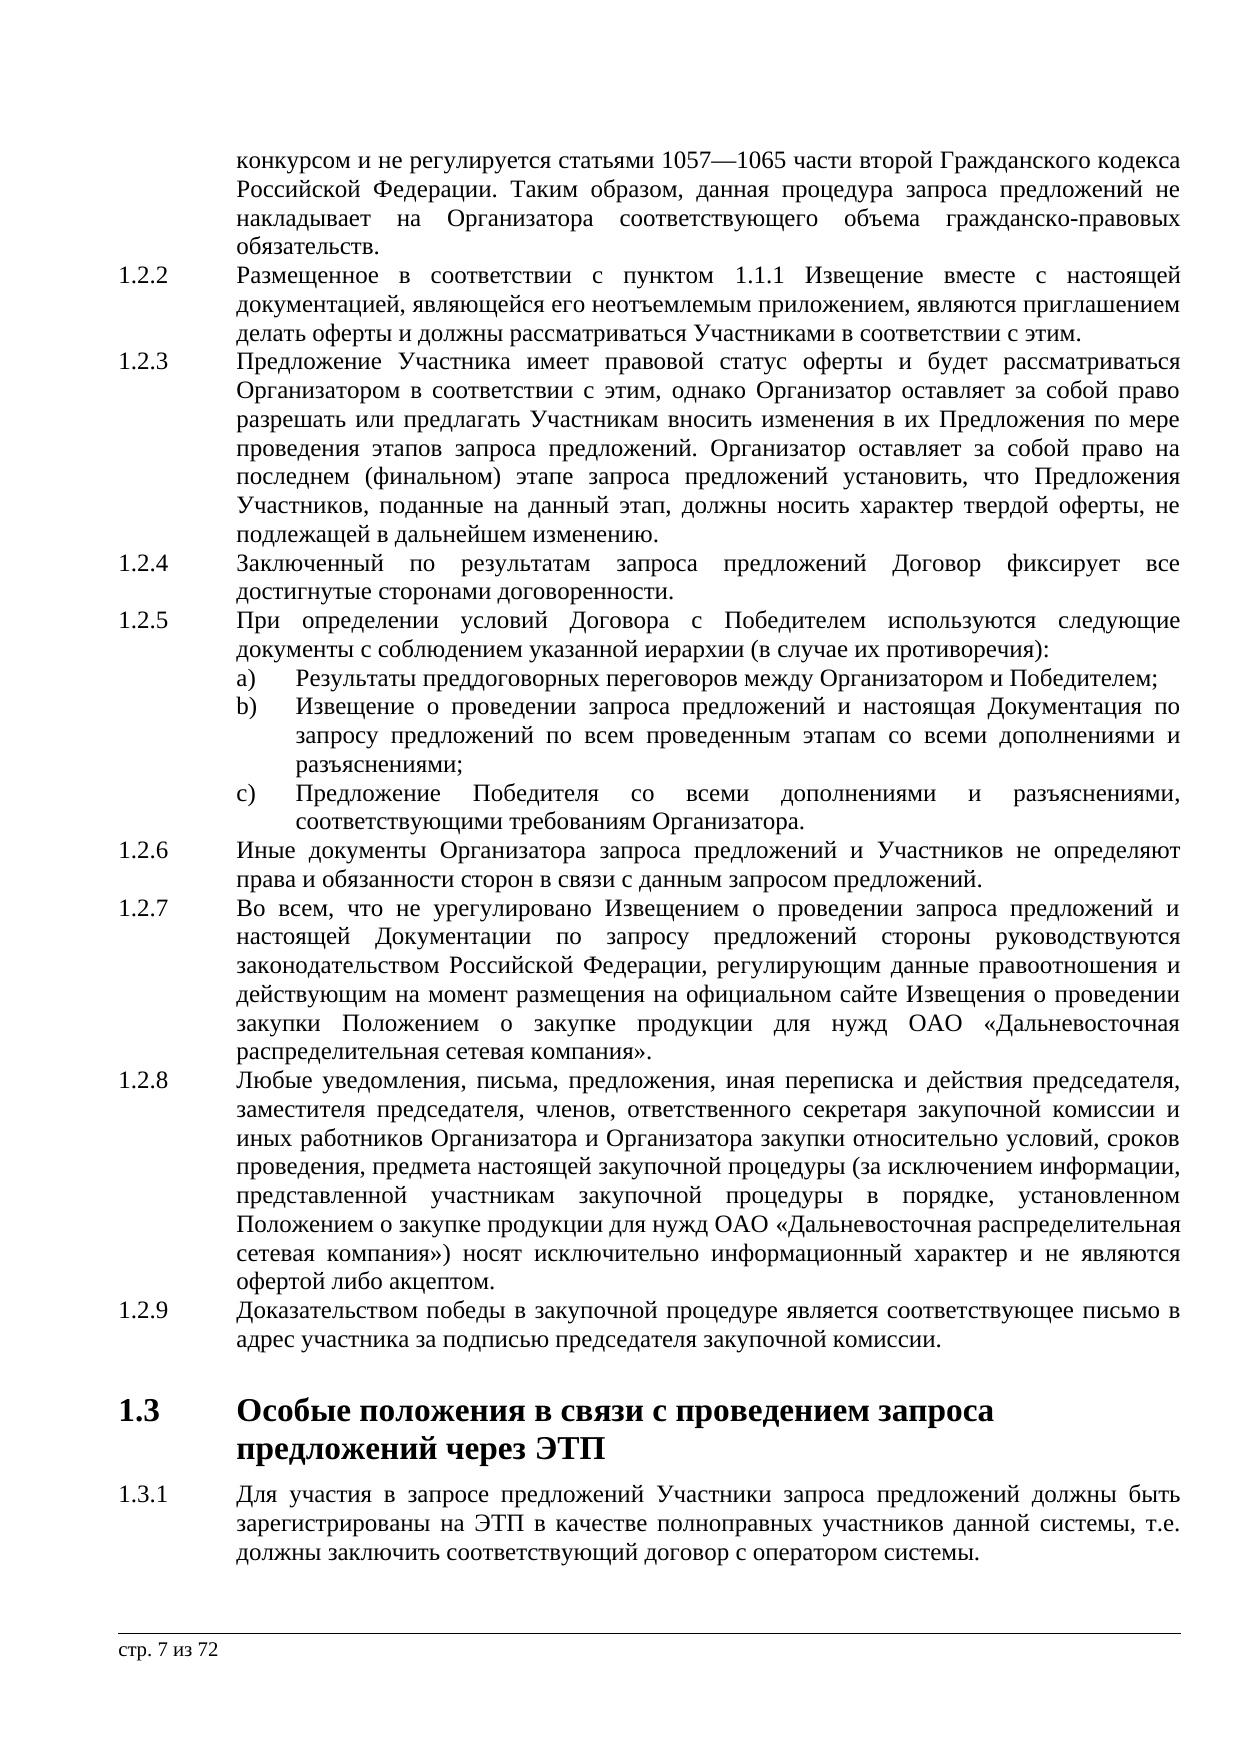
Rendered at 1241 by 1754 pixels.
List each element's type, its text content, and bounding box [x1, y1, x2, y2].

list Размещенное в соответствии с пунктом 1.1.1 Извещение вместе с настоящей документацией, являющейся его неотъемлемым приложением, являются приглашением делать оферты и должны рассматриваться Участниками в соответствии с этим. [118, 260, 1181, 346]
list Во всем, что не урегулировано Извещением о проведении запроса предложений и настоящей Документации по запросу предложений стороны руководствуются законодательством Российской Федерации, регулирующим данные правоотношения и действующим на момент размещения на официальном сайте Извещения о проведении закупки Положением о закупке продукции для нужд ОАО «Дальневосточная распределительная сетевая компания». [118, 893, 1181, 1065]
list Предложение Победителя со всеми дополнениями и разъяснениями, соответствующими требованиям Организатора. [236, 778, 1181, 835]
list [118, 145, 1181, 260]
list Извещение о проведении запроса предложений и настоящая Документация по запросу предложений по всем проведенным этапам со всеми дополнениями и разъяснениями; [236, 691, 1181, 778]
list Иные документы Организатора запроса предложений и Участников не определяют права и обязанности сторон в связи с данным запросом предложений. [118, 835, 1181, 893]
list При определении условий Договора с Победителем используются следующие документы с соблюдением указанной иерархии (в случае их противоречия): [118, 605, 1181, 663]
list Результаты преддоговорных переговоров между Организатором и Победителем; [236, 663, 1181, 691]
list Заключенный по результатам запроса предложений Договор фиксирует все достигнутые сторонами договоренности. [118, 548, 1181, 605]
list Предложение Участника имеет правовой статус оферты и будет рассматриваться Организатором в соответствии с этим, однако Организатор оставляет за собой право разрешать или предлагать Участникам вносить изменения в их Предложения по мере проведения этапов запроса предложений. Организатор оставляет за собой право на последнем (финальном) этапе запроса предложений установить, что Предложения Участников, поданные на данный этап, должны носить характер твердой оферты, не подлежащей в дальнейшем изменению. [118, 346, 1181, 548]
list Доказательством победы в закупочной процедуре является соответствующее письмо в адрес участника за подписью председателя закупочной комиссии. [118, 1295, 1181, 1353]
list Любые уведомления, письма, предложения, иная переписка и действия председателя, заместителя председателя, членов, ответственного секретаря закупочной комиссии и иных работников Организатора и Организатора закупки относительно условий, сроков проведения, предмета настоящей закупочной процедуры (за исключением информации, представленной участникам закупочной процедуры в порядке, установленном Положением о закупке продукции для нужд ОАО «Дальневосточная распределительная сетевая компания») носят исключительно информационный характер и не являются офертой либо акцептом. [118, 1065, 1181, 1295]
subtitle Особые положения в связи с проведением запроса предложений через ЭТП [118, 1390, 1181, 1467]
list Для участия в запросе предложений Участники запроса предложений должны быть зарегистрированы на ЭТП в качестве полноправных участников данной системы, т.е. должны заключить соответствующий договор с оператором системы. [118, 1479, 1181, 1566]
